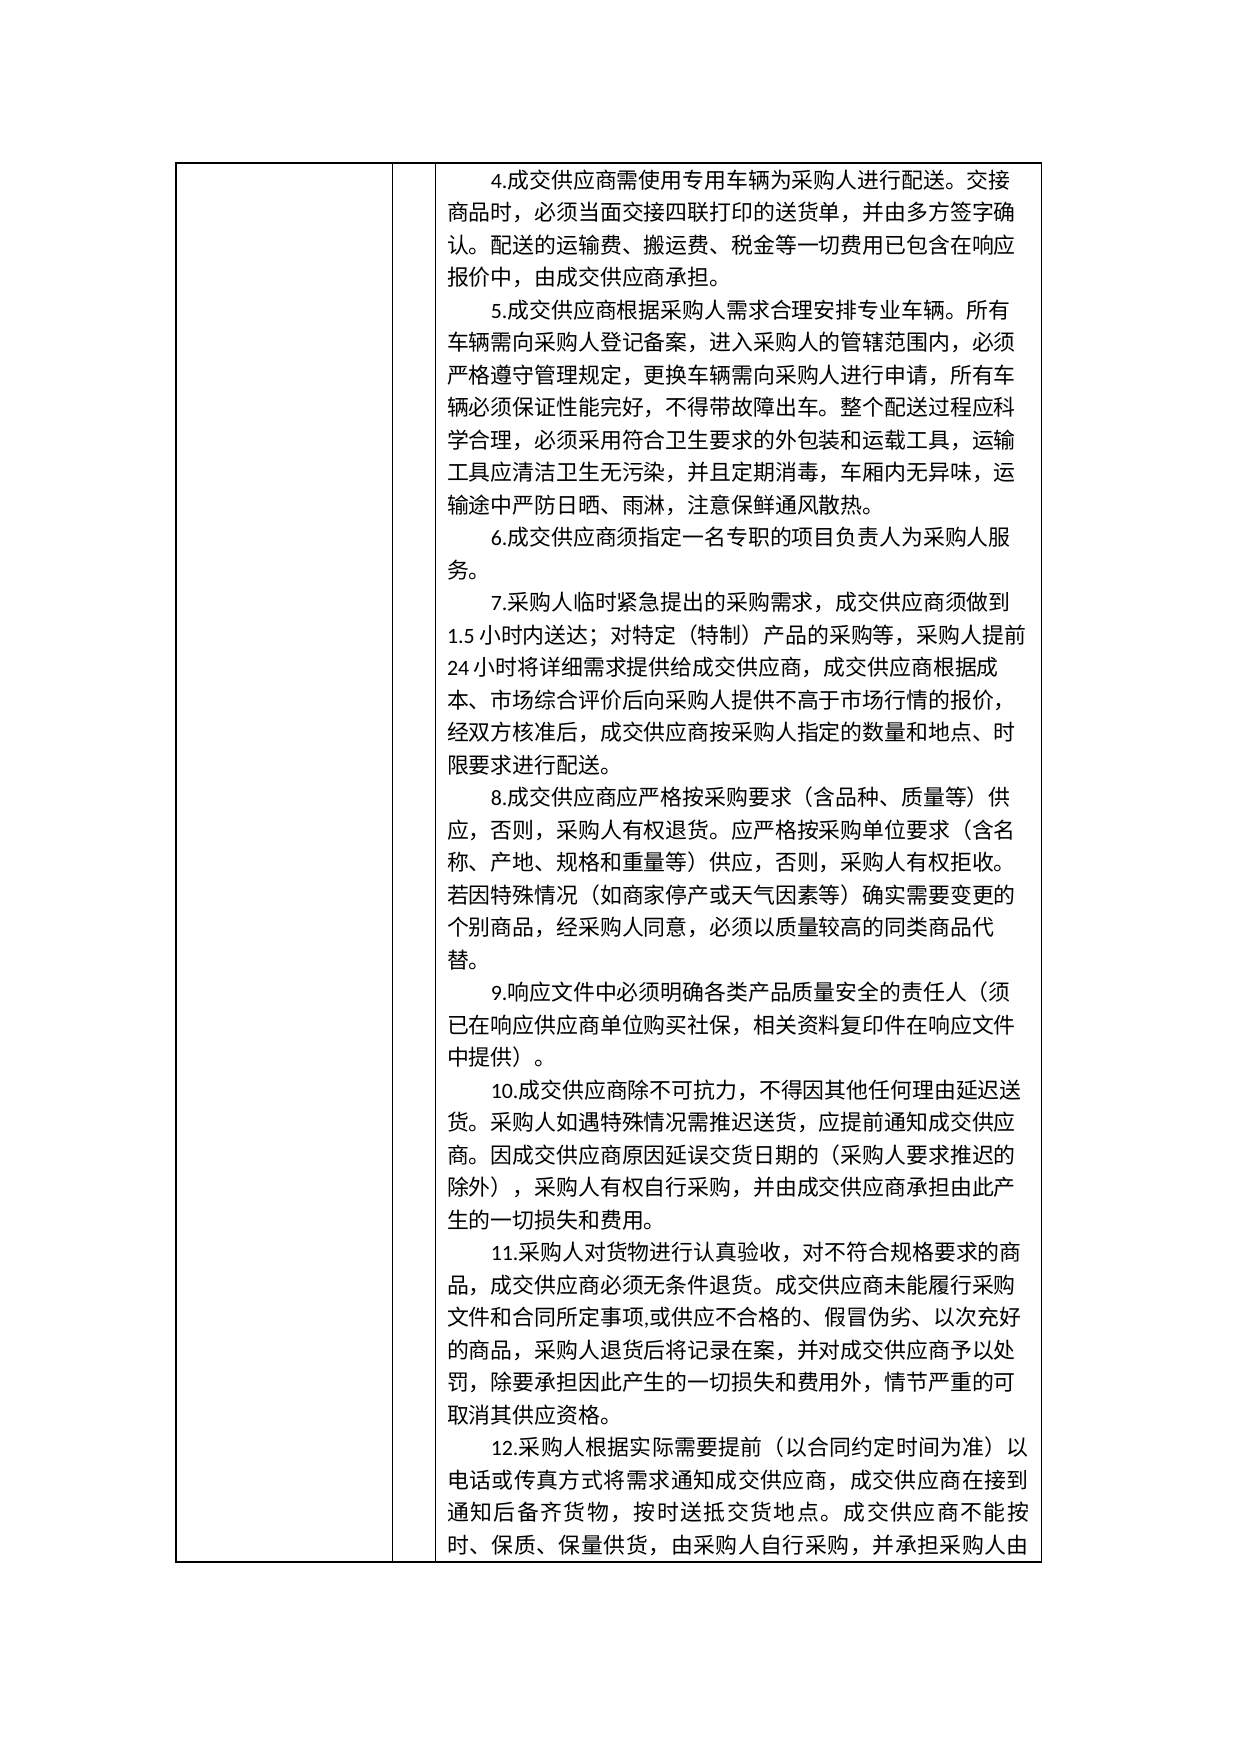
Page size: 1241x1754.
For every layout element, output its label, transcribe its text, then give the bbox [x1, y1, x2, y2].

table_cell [436, 164, 1041, 1561]
table_cell 1 [393, 164, 435, 1561]
table_cell [177, 164, 392, 1561]
